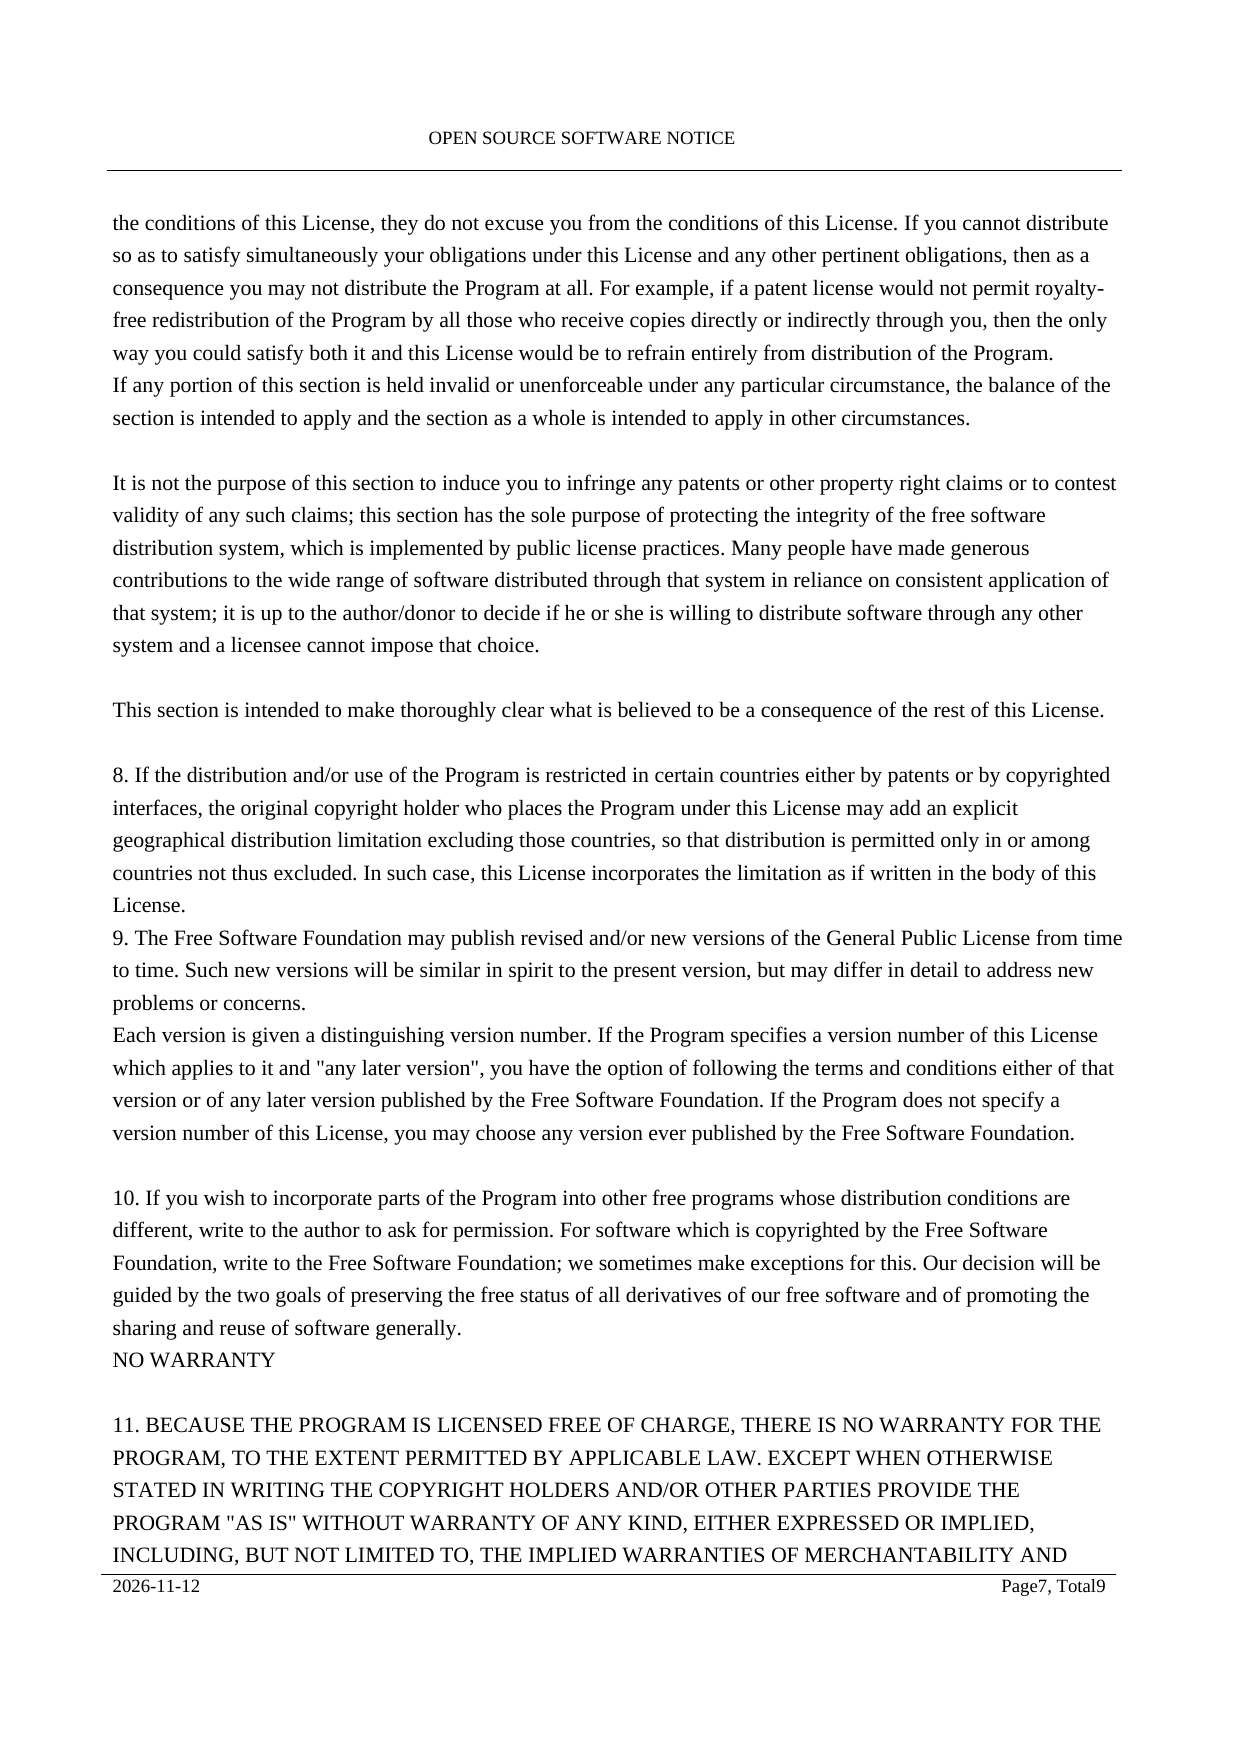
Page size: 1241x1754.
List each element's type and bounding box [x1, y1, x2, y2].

text [112, 206, 1128, 1571]
